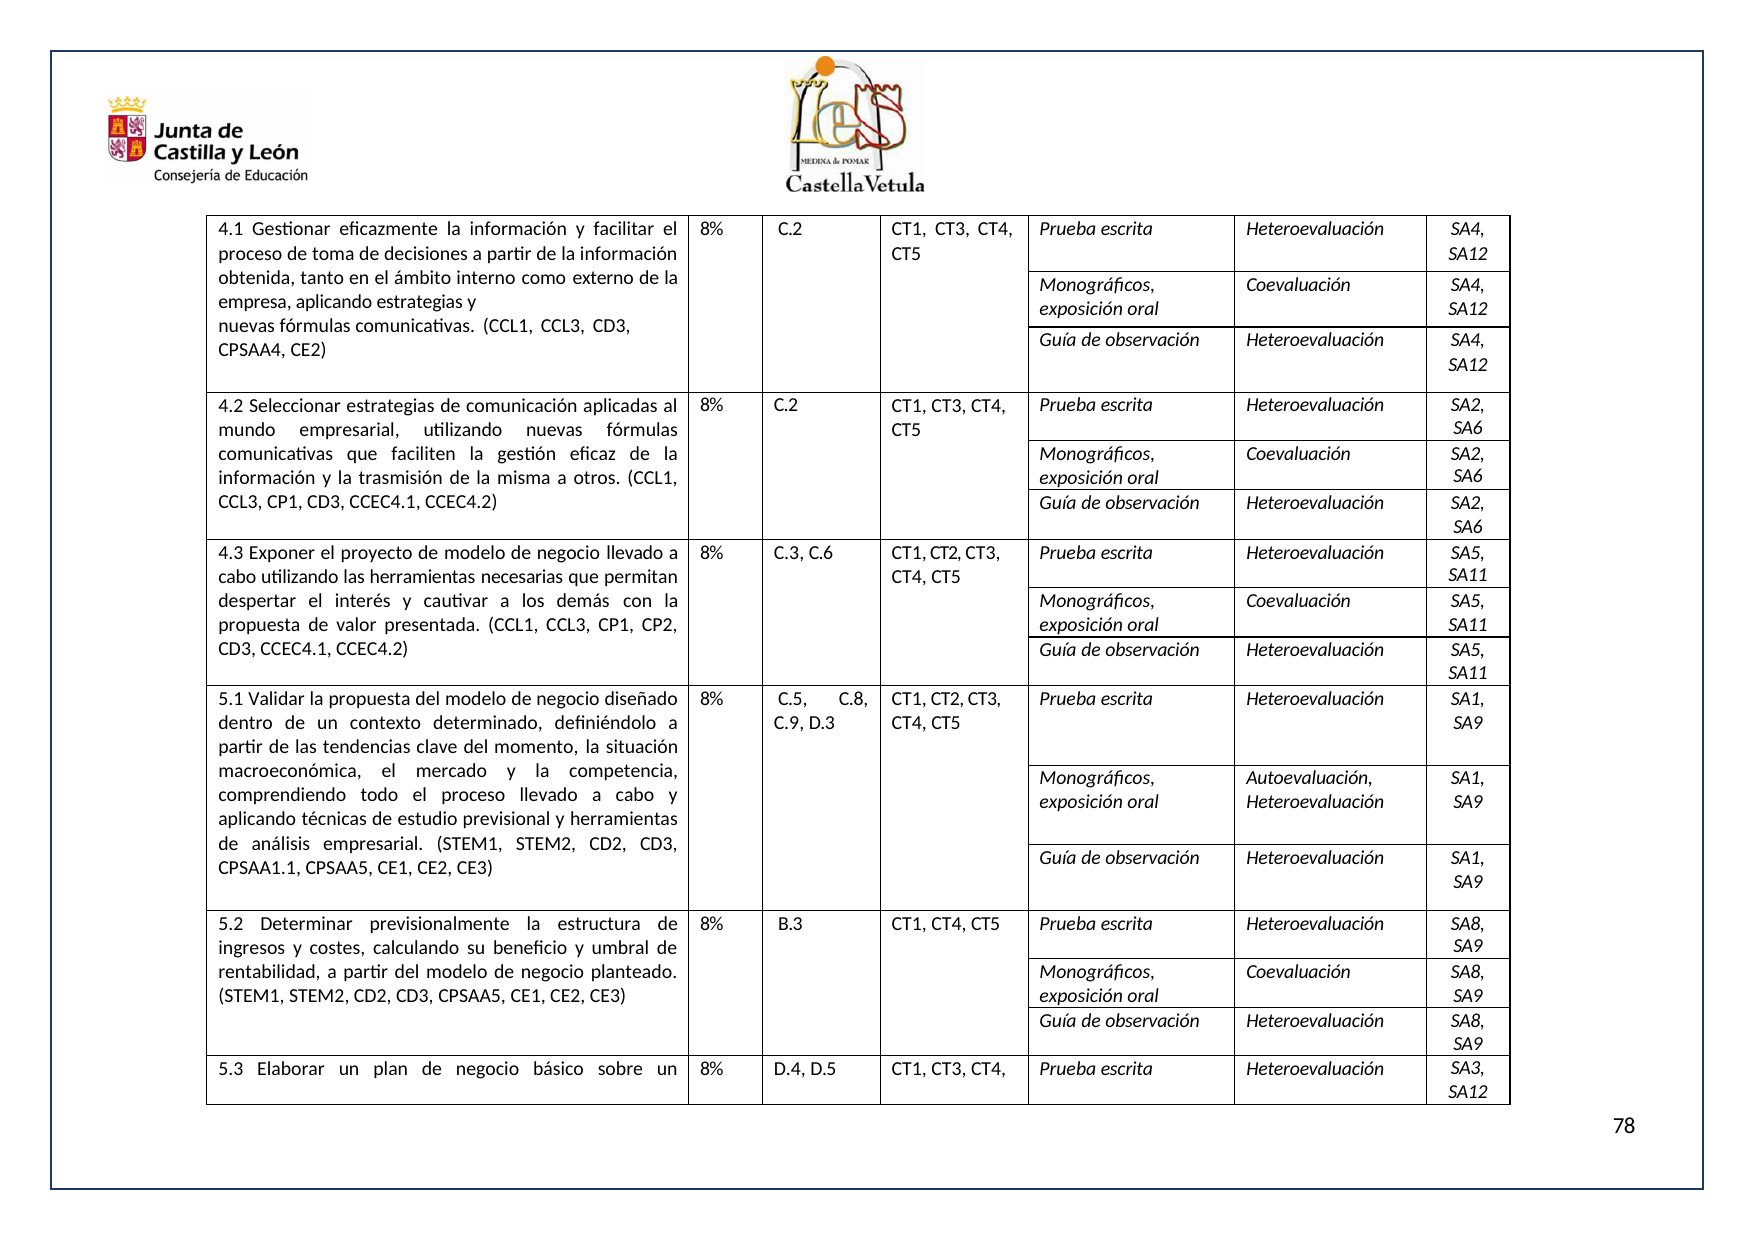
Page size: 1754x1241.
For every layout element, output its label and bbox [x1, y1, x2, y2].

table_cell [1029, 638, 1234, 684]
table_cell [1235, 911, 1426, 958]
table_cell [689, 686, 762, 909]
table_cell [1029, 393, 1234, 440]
picture [103, 84, 315, 188]
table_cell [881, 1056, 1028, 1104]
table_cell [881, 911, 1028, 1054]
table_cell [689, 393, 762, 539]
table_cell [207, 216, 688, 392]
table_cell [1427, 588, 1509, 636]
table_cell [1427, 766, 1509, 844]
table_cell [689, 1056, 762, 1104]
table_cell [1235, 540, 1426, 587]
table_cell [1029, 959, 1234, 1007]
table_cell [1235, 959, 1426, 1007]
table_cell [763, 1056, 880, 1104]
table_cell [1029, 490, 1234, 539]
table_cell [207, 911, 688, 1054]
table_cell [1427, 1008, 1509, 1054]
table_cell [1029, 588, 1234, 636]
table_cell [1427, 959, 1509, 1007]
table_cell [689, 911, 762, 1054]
picture [785, 56, 925, 192]
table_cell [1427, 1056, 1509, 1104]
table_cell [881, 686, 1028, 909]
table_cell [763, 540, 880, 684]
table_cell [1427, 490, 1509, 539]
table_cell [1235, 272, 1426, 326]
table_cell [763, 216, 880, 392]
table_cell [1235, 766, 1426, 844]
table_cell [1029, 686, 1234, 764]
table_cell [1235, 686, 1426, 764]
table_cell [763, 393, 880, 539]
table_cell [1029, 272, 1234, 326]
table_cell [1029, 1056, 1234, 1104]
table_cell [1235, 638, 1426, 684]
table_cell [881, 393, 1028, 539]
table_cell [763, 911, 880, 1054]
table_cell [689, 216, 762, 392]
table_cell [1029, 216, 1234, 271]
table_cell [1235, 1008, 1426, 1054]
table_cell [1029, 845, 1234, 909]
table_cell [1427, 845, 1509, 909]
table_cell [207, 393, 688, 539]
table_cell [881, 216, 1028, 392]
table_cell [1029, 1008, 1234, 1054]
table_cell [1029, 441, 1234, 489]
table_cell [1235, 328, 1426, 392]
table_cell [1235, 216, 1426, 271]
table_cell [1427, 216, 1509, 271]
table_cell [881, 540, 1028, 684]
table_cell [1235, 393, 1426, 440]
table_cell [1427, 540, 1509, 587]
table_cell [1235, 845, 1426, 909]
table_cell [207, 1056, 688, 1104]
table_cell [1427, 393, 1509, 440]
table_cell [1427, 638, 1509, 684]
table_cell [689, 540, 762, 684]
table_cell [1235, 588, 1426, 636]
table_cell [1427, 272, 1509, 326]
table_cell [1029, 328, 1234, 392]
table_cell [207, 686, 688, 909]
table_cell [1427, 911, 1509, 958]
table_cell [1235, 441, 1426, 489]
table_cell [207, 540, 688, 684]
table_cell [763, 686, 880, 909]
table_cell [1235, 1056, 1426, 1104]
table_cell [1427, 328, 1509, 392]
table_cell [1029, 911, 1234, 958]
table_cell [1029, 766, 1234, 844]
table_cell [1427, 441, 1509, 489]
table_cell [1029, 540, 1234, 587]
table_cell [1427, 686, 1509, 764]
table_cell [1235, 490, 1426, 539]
